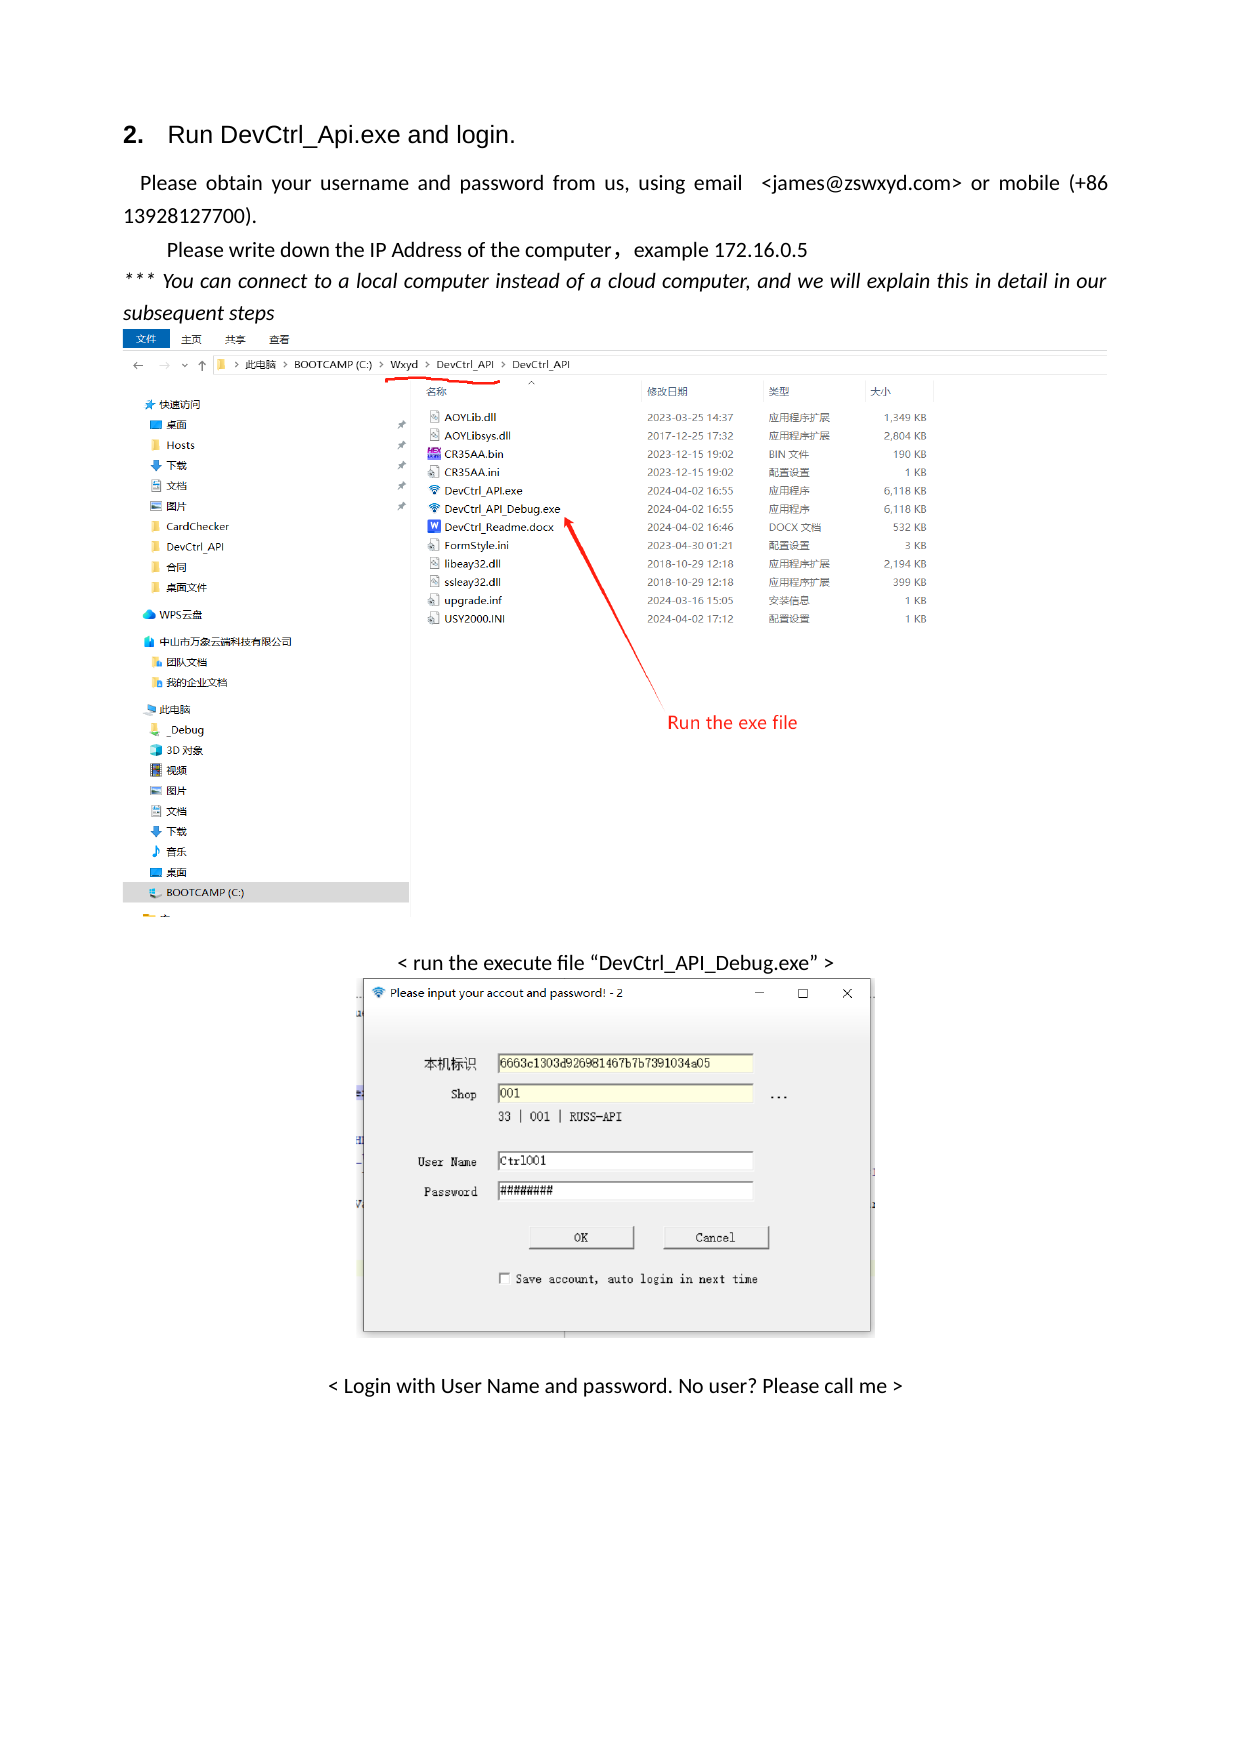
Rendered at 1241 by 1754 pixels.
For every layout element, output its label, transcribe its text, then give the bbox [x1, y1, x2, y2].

list < Login with User Name and password. No user? Please call me > [123, 1369, 1108, 1401]
list Please obtain your username and password from us, using email <james@zswxyd.com> or mobile (+86 13928127700). [123, 166, 1108, 231]
list < run the execute file “DevCtrl_API_Debug.exe” > [123, 946, 1108, 979]
subtitle Run DevCtrl_Api.exe and login. [123, 118, 1108, 151]
picture [122, 328, 1107, 917]
list *** You can connect to a local computer instead of a cloud computer, and we will explain this in detail in our subsequent steps [123, 264, 1108, 329]
picture [356, 978, 875, 1338]
list Please write down the IP Address of the computer，example 172.16.0.5 [123, 231, 1108, 264]
